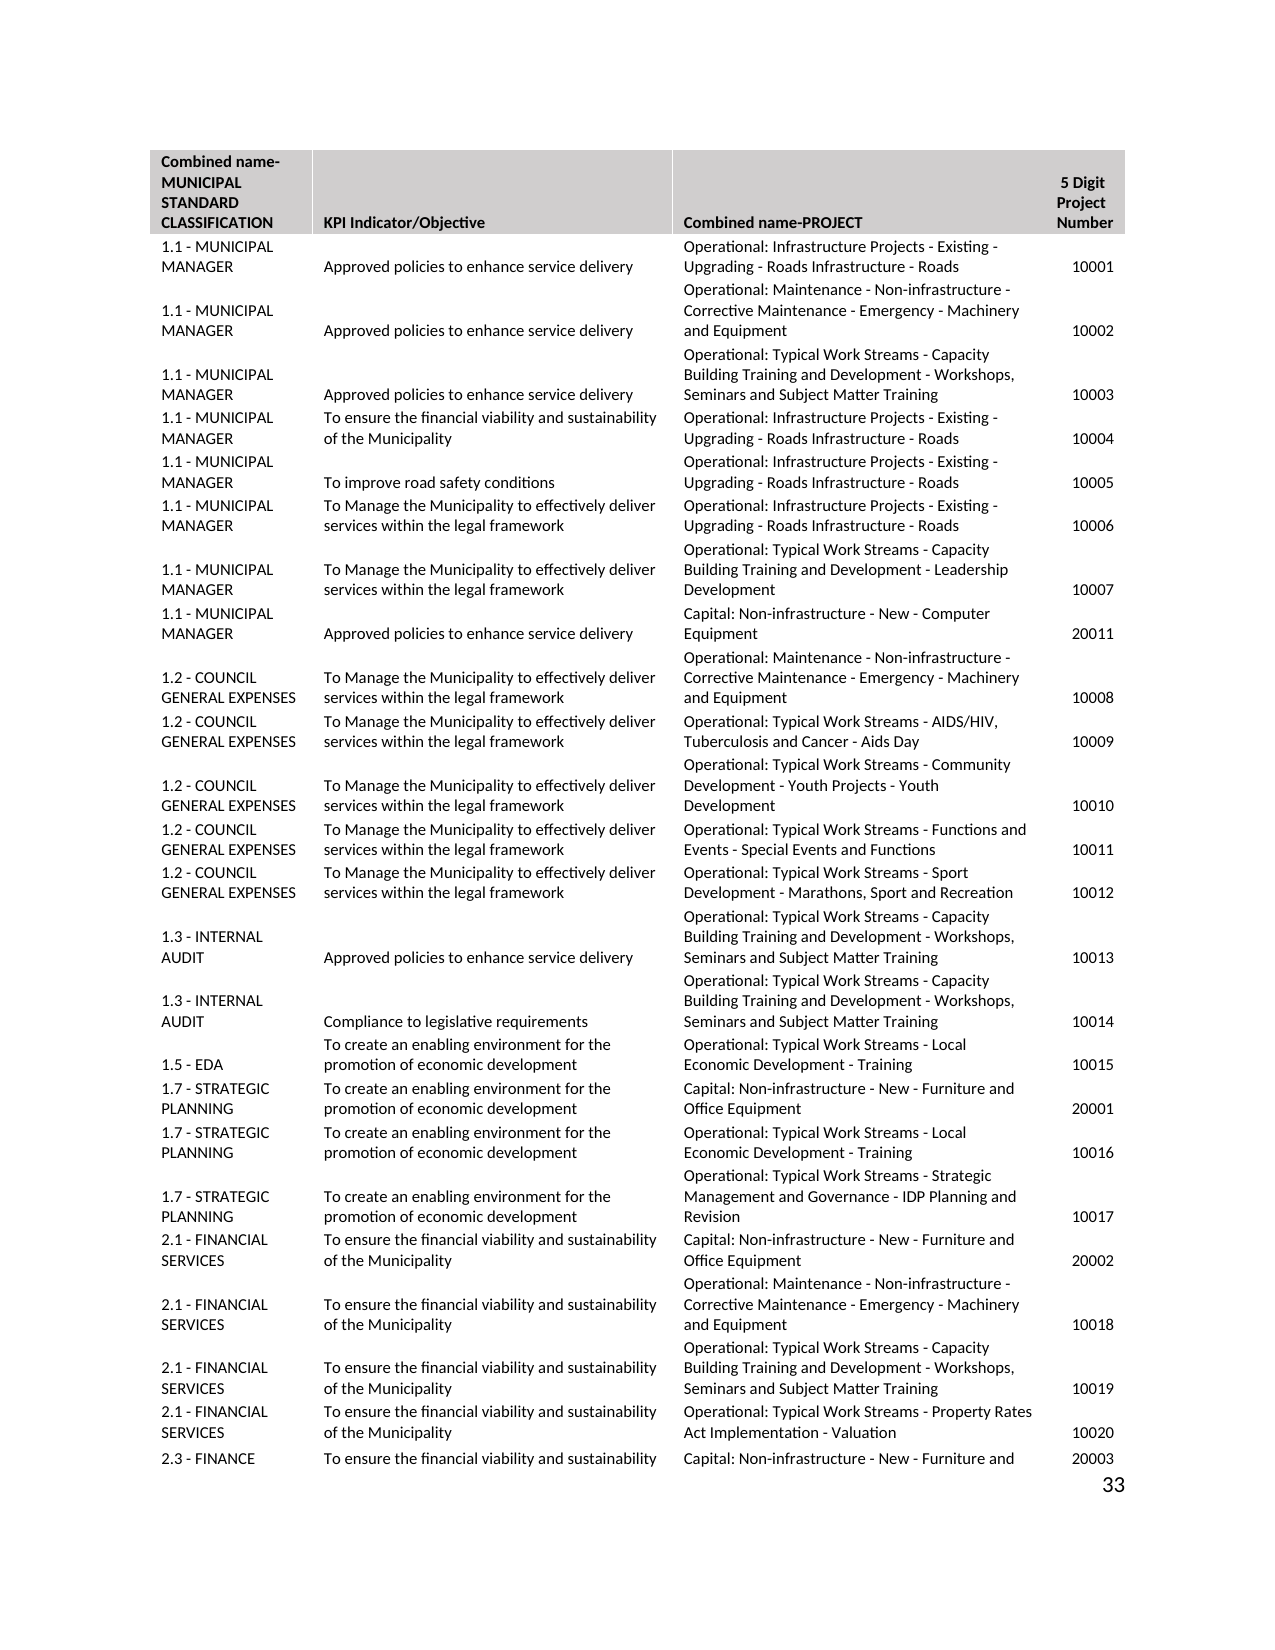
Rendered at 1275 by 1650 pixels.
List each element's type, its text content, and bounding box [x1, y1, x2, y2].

table_cell Capital: Non-infrastructure - New - Computer Equipment [673, 602, 1045, 645]
table_cell 10003 [1045, 342, 1125, 406]
table_cell Capital: Non-infrastructure - New - Furniture and Office Equipment [673, 1228, 1045, 1272]
table_cell Operational: Typical Work Streams - Capacity Building Training and Development - Workshops, Seminars and Subject Matter Training [673, 969, 1045, 1033]
table_cell Operational: Typical Work Streams - Local Economic Development - Training [673, 1033, 1045, 1077]
table_cell Approved policies to enhance service delivery [313, 234, 672, 278]
table_cell 1.1 - MUNICIPAL MANAGER [150, 450, 312, 494]
table_cell 10002 [1045, 278, 1125, 342]
table_cell 2.1 - FINANCIAL SERVICES [150, 1336, 312, 1400]
table_cell Operational: Infrastructure Projects - Existing - Upgrading - Roads Infrastructure - Roads [673, 406, 1045, 450]
table_cell 20011 [1045, 602, 1125, 645]
table_cell Approved policies to enhance service delivery [313, 602, 672, 645]
table_cell Operational: Typical Work Streams - Property Rates Act Implementation - Valuation [673, 1400, 1045, 1444]
table_cell 1.1 - MUNICIPAL MANAGER [150, 538, 312, 602]
table_cell 10008 [1045, 645, 1125, 709]
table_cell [673, 1444, 1045, 1470]
table_cell To Manage the Municipality to effectively deliver services within the legal framework [313, 817, 672, 861]
table_cell 10009 [1045, 709, 1125, 753]
table_cell To ensure the financial viability and sustainability of the Municipality [313, 1228, 672, 1272]
table_cell 2.1 - FINANCIAL SERVICES [150, 1228, 312, 1272]
table_cell To Manage the Municipality to effectively deliver services within the legal framework [313, 494, 672, 537]
table_cell Approved policies to enhance service delivery [313, 342, 672, 406]
table_cell 10015 [1045, 1033, 1125, 1077]
table_cell To Manage the Municipality to effectively deliver services within the legal framework [313, 645, 672, 709]
table_cell Operational: Infrastructure Projects - Existing - Upgrading - Roads Infrastructure - Roads [673, 450, 1045, 494]
table_cell 10012 [1045, 861, 1125, 905]
table_header 5 Digit Project Number [1045, 150, 1125, 234]
table_cell 1.7 - STRATEGIC PLANNING [150, 1164, 312, 1228]
table_cell 10020 [1045, 1400, 1125, 1444]
table_cell To create an enabling environment for the promotion of economic development [313, 1033, 672, 1077]
table_cell Operational: Maintenance - Non-infrastructure - Corrective Maintenance - Emergency - Machinery and Equipment [673, 645, 1045, 709]
table_cell 1.1 - MUNICIPAL MANAGER [150, 278, 312, 342]
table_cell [150, 1444, 312, 1470]
table_cell 10001 [1045, 234, 1125, 278]
table_cell 20001 [1045, 1077, 1125, 1120]
table_cell To ensure the financial viability and sustainability of the Municipality [313, 1272, 672, 1336]
table_cell Compliance to legislative requirements [313, 969, 672, 1033]
table_header KPI Indicator/Objective [313, 150, 672, 234]
table_cell 10017 [1045, 1164, 1125, 1228]
table_cell 10005 [1045, 450, 1125, 494]
table_cell Operational: Typical Work Streams - Capacity Building Training and Development - Workshops, Seminars and Subject Matter Training [673, 1336, 1045, 1400]
table_cell Operational: Typical Work Streams - AIDS/HIV, Tuberculosis and Cancer - Aids Day [673, 709, 1045, 753]
table_cell 10013 [1045, 905, 1125, 969]
table_cell Capital: Non-infrastructure - New - Furniture and Office Equipment [673, 1077, 1045, 1120]
table_cell 20003 [1045, 1444, 1125, 1470]
table_cell 1.3 - INTERNAL AUDIT [150, 969, 312, 1033]
table_header Combined name-MUNICIPAL STANDARD CLASSIFICATION [150, 150, 312, 234]
table_cell 10006 [1045, 494, 1125, 537]
table_cell 1.1 - MUNICIPAL MANAGER [150, 406, 312, 450]
table_cell To Manage the Municipality to effectively deliver services within the legal framework [313, 709, 672, 753]
table_cell To ensure the financial viability and sustainability of the Municipality [313, 1336, 672, 1400]
table_cell To ensure the financial viability and sustainability of the Municipality [313, 1400, 672, 1444]
table_cell Operational: Infrastructure Projects - Existing - Upgrading - Roads Infrastructure - Roads [673, 234, 1045, 278]
table_cell Approved policies to enhance service delivery [313, 905, 672, 969]
table_cell 1.7 - STRATEGIC PLANNING [150, 1120, 312, 1164]
table_cell To Manage the Municipality to effectively deliver services within the legal framework [313, 861, 672, 905]
table_cell Approved policies to enhance service delivery [313, 278, 672, 342]
table_cell To create an enabling environment for the promotion of economic development [313, 1077, 672, 1120]
table_cell 10004 [1045, 406, 1125, 450]
table_cell Operational: Typical Work Streams - Capacity Building Training and Development - Leadership Development [673, 538, 1045, 602]
table_cell To improve road safety conditions [313, 450, 672, 494]
table_cell Operational: Infrastructure Projects - Existing - Upgrading - Roads Infrastructure - Roads [673, 494, 1045, 537]
table_cell 1.2 - COUNCIL GENERAL EXPENSES [150, 645, 312, 709]
table_cell Operational: Typical Work Streams - Functions and Events - Special Events and Functions [673, 817, 1045, 861]
table_cell To ensure the financial viability and sustainability of the Municipality [313, 406, 672, 450]
table_cell 10018 [1045, 1272, 1125, 1336]
table_cell 10007 [1045, 538, 1125, 602]
table_cell Operational: Typical Work Streams - Local Economic Development - Training [673, 1120, 1045, 1164]
table_cell 2.1 - FINANCIAL SERVICES [150, 1272, 312, 1336]
table_header Combined name-PROJECT [673, 150, 1045, 234]
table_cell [313, 1444, 672, 1470]
table_cell 1.3 - INTERNAL AUDIT [150, 905, 312, 969]
table_cell 1.2 - COUNCIL GENERAL EXPENSES [150, 709, 312, 753]
table_cell 1.2 - COUNCIL GENERAL EXPENSES [150, 753, 312, 817]
table_cell 1.1 - MUNICIPAL MANAGER [150, 234, 312, 278]
table_cell To Manage the Municipality to effectively deliver services within the legal framework [313, 753, 672, 817]
table_cell To Manage the Municipality to effectively deliver services within the legal framework [313, 538, 672, 602]
table_cell To create an enabling environment for the promotion of economic development [313, 1120, 672, 1164]
table_cell 1.1 - MUNICIPAL MANAGER [150, 494, 312, 537]
table_cell 10011 [1045, 817, 1125, 861]
table_cell 10014 [1045, 969, 1125, 1033]
table_cell Operational: Typical Work Streams - Strategic Management and Governance - IDP Planning and Revision [673, 1164, 1045, 1228]
table_cell 1.5 - EDA [150, 1033, 312, 1077]
table_cell 1.1 - MUNICIPAL MANAGER [150, 602, 312, 645]
table_cell Operational: Typical Work Streams - Capacity Building Training and Development - Workshops, Seminars and Subject Matter Training [673, 905, 1045, 969]
table_cell 1.2 - COUNCIL GENERAL EXPENSES [150, 817, 312, 861]
table_cell Operational: Typical Work Streams - Sport Development - Marathons, Sport and Recreation [673, 861, 1045, 905]
table_cell 1.1 - MUNICIPAL MANAGER [150, 342, 312, 406]
table_cell 2.1 - FINANCIAL SERVICES [150, 1400, 312, 1444]
table_cell Operational: Typical Work Streams - Capacity Building Training and Development - Workshops, Seminars and Subject Matter Training [673, 342, 1045, 406]
table_cell Operational: Typical Work Streams - Community Development - Youth Projects - Youth Development [673, 753, 1045, 817]
table_cell 10016 [1045, 1120, 1125, 1164]
table_cell Operational: Maintenance - Non-infrastructure - Corrective Maintenance - Emergency - Machinery and Equipment [673, 278, 1045, 342]
table_cell Operational: Maintenance - Non-infrastructure - Corrective Maintenance - Emergency - Machinery and Equipment [673, 1272, 1045, 1336]
table_cell 20002 [1045, 1228, 1125, 1272]
table_cell 10010 [1045, 753, 1125, 817]
table_cell 1.7 - STRATEGIC PLANNING [150, 1077, 312, 1120]
table_cell 10019 [1045, 1336, 1125, 1400]
table_cell 1.2 - COUNCIL GENERAL EXPENSES [150, 861, 312, 905]
table_cell To create an enabling environment for the promotion of economic development [313, 1164, 672, 1228]
